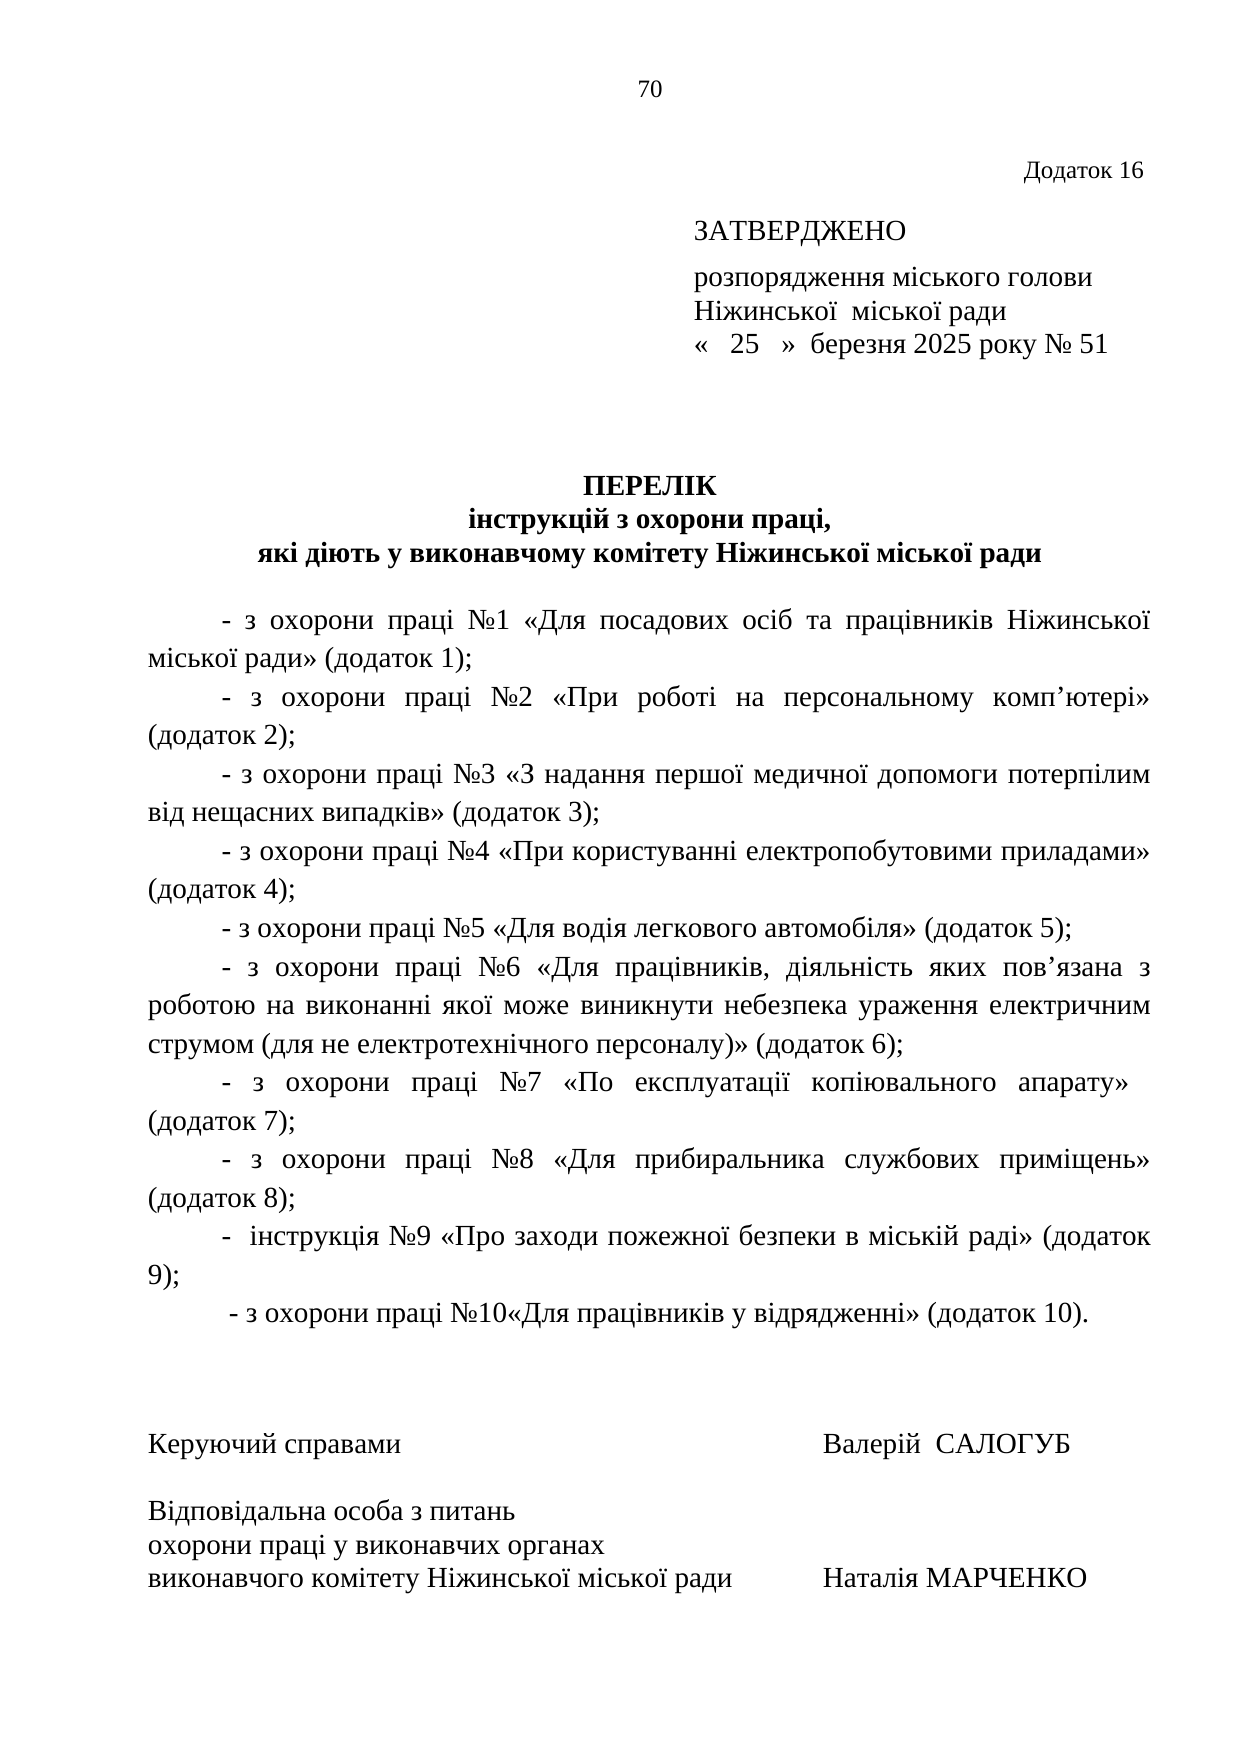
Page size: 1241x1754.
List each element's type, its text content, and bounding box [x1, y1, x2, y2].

text - інструкція №9 «Про заходи пожежної безпеки в міській раді» (додаток 9); [148, 1218, 1152, 1291]
table_cell розпорядження міського голови Ніжинської міської ради « 25 » березня 2025 року № 51 [682, 260, 1155, 401]
text - з охорони праці №8 «Для прибиральника службових приміщень» (додаток 8); [148, 1141, 1152, 1213]
text - з охорони праці №10«Для працівників у відрядженні» (додаток 10). [148, 1296, 1152, 1329]
text - з охорони праці №1 «Для посадових осіб та працівників Ніжинської міської ради» (додаток 1); [148, 602, 1152, 674]
text ПЕРЕЛІК [148, 468, 1152, 501]
table_header Додаток 16 [682, 155, 1155, 213]
text які діють у виконавчому комітету Ніжинської міської ради [148, 535, 1152, 568]
text інструкцій з охорони праці, [148, 501, 1152, 535]
text - з охорони праці №7 «По експлуатації копіювального апарату» (додаток 7); [148, 1064, 1152, 1136]
text - з охорони праці №6 «Для працівників, діяльність яких пов’язана з роботою на виконанні якої може виникнути небезпека ураження електричним струмом (для не електротехнічного персоналу)» (додаток 6); [148, 949, 1152, 1059]
text Керуючий справами Валерій САЛОГУБ [148, 1426, 1152, 1460]
text - з охорони праці №4 «При користуванні електропобутовими приладами» (додаток 4); [148, 833, 1152, 905]
text - з охорони праці №3 «З надання першої медичної допомоги потерпілим від нещасних випадків» (додаток 3); [148, 756, 1152, 828]
text охорони праці у виконавчих органах [148, 1527, 1152, 1560]
text - з охорони праці №2 «При роботі на персональному комп’ютері» (додаток 2); [148, 679, 1152, 751]
text Відповідальна особа з питань [148, 1493, 1152, 1527]
text - з охорони праці №5 «Для водія легкового автомобіля» (додаток 5); [148, 910, 1152, 944]
table_cell ЗАТВЕРДЖЕНО [682, 213, 1155, 259]
text виконавчого комітету Ніжинської міської ради Наталія МАРЧЕНКО [148, 1560, 1152, 1594]
